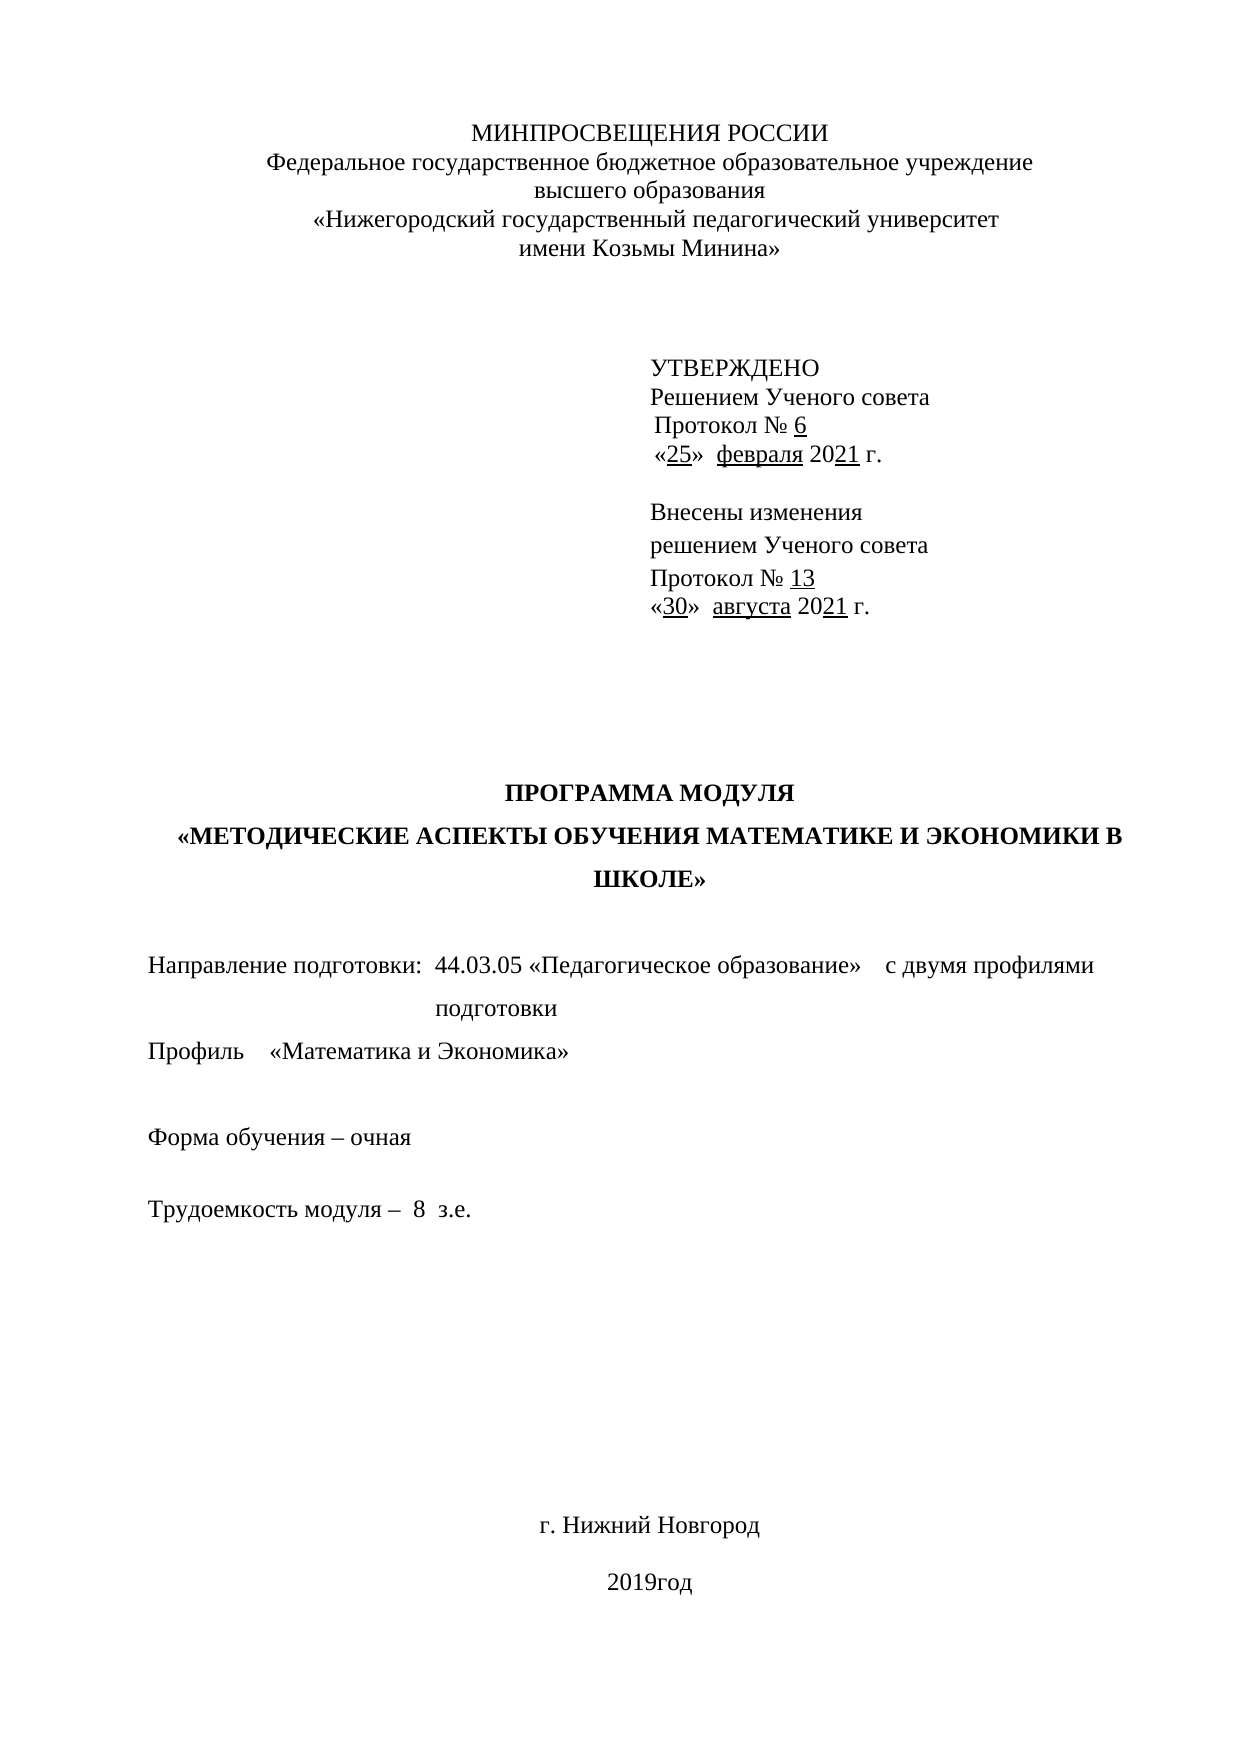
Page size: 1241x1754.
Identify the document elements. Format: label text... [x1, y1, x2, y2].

text МИНПРОСВЕЩЕНИЯ РОССИИ [148, 118, 1152, 147]
text Направление подготовки: 44.03.05 «Педагогическое образование» с двумя профилями [148, 950, 1152, 979]
text Трудоемкость модуля – 8 з.е. [148, 1194, 1152, 1222]
text программа модуля [148, 778, 1152, 806]
text Федеральное государственное бюджетное образовательное учреждение [148, 147, 1152, 176]
text Внесены изменения [650, 497, 1152, 525]
text «МЕТОДИЧЕСКИЕ АСПЕКТЫ ОБУЧЕНИЯ МАТЕМАТИКЕ И ЭКОНОМИКИ В ШКОЛЕ» [148, 821, 1152, 893]
text имени Козьмы Минина» [148, 233, 1152, 262]
text высшего образования [148, 176, 1152, 204]
text Решением Ученого совета [650, 382, 1152, 410]
text 2019год [148, 1567, 1152, 1596]
text Профиль «Математика и Экономика» [148, 1036, 1152, 1065]
text УТВЕРЖДЕНО [650, 353, 1152, 382]
text «25» февраля 2021 г. [148, 439, 1152, 468]
text «Нижегородский государственный педагогический университет [148, 204, 1152, 233]
text подготовки [148, 993, 1152, 1022]
text Форма обучения – очная [148, 1122, 1152, 1151]
text «30» августа 2021 г. [502, 591, 1152, 620]
text г. Нижний Новгород [148, 1510, 1152, 1539]
text решением Ученого совета [650, 530, 1152, 558]
text Протокол № 13 [502, 563, 1152, 591]
text Протокол № 6 [148, 410, 1152, 439]
